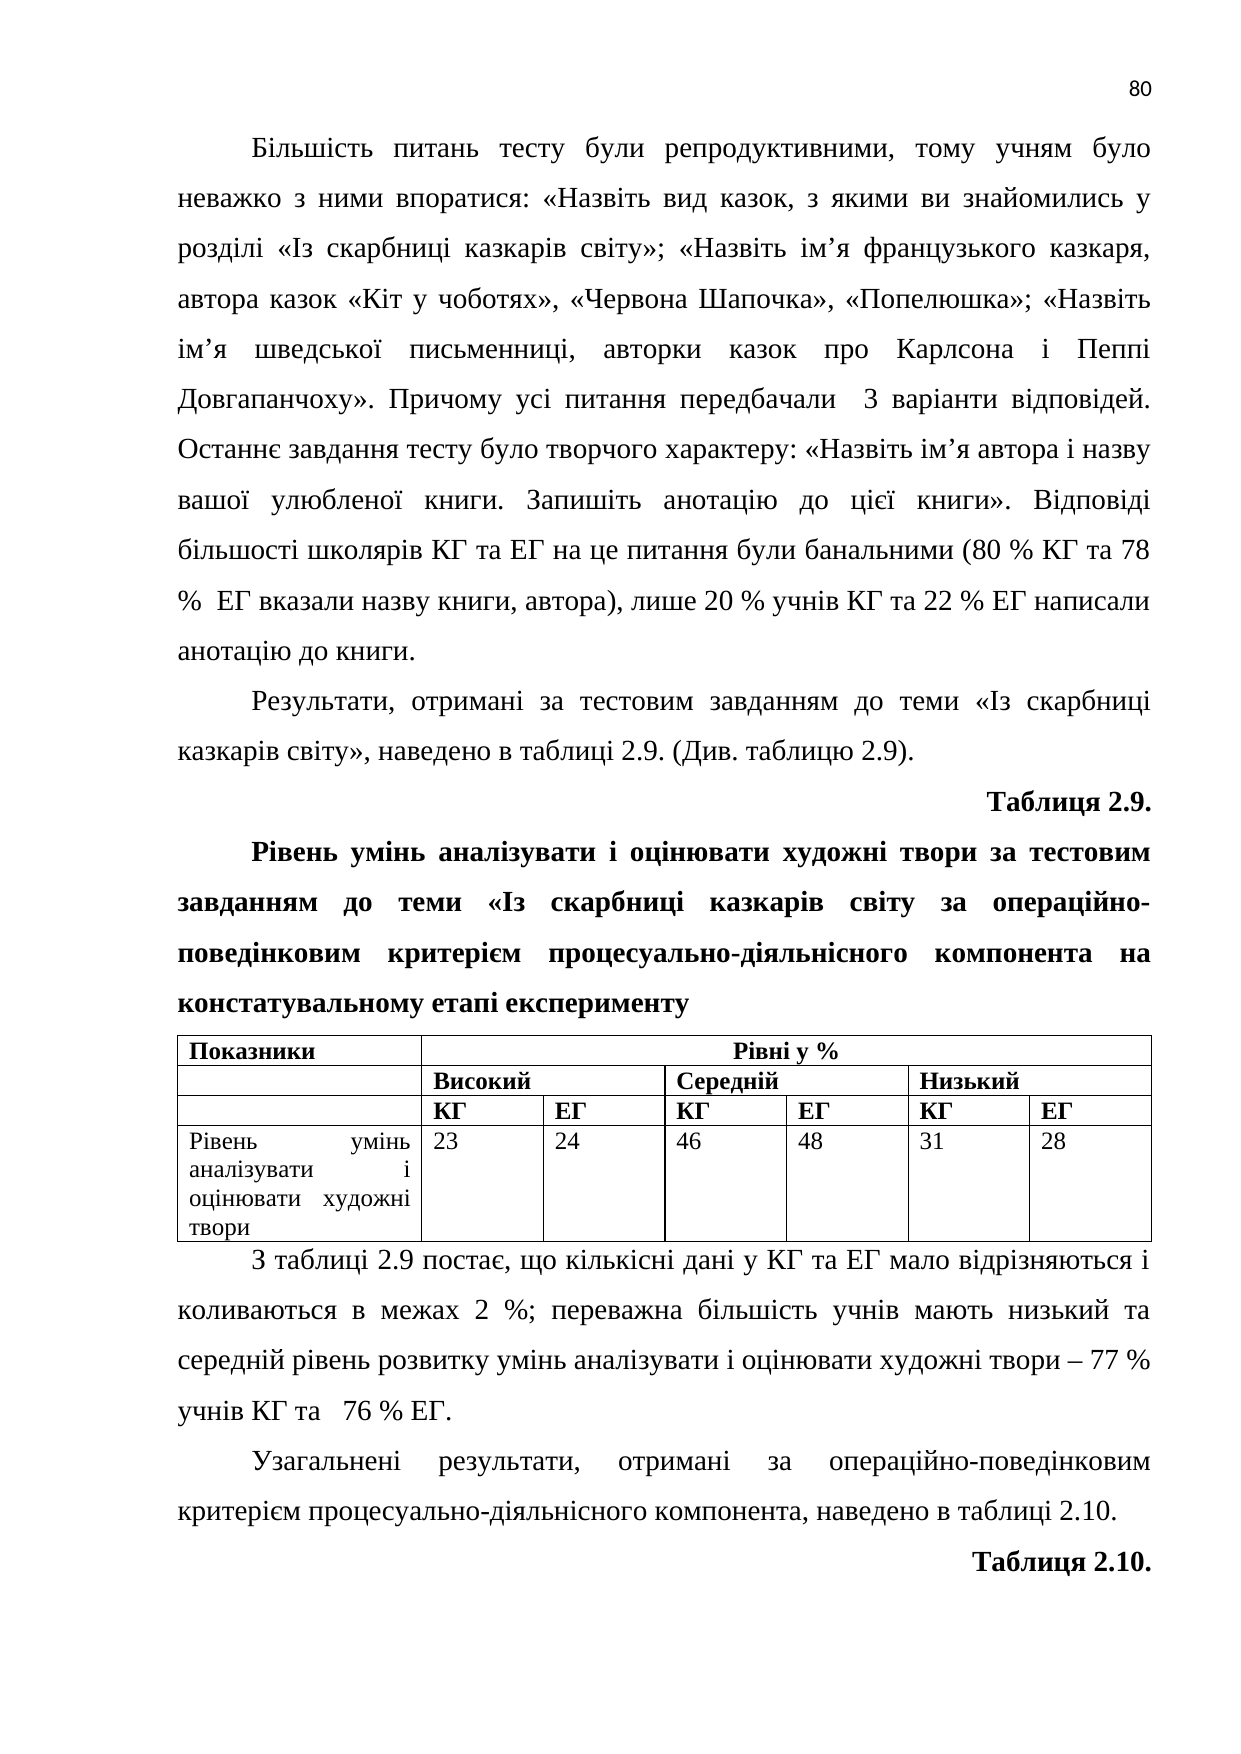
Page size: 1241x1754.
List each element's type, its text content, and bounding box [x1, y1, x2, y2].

text Більшість питань тесту були репродуктивними, тому учням було неважко з ними впоратися: «Назвіть вид казок, з якими ви знайомились у розділі «Із скарбниці казкарів світу»; «Назвіть ім’я французького казкаря, автора казок «Кіт у чоботях», «Червона Шапочка», «Попелюшка»; «Назвіть ім’я шведської письменниці, авторки казок про Карлсона і Пеппі Довгапанчоху». Причому усі питання передбачали 3 варіанти відповідей. Останнє завдання тесту було творчого характеру: «Назвіть ім’я автора і назву вашої улюбленої книги. Запишіть анотацію до цієї книги». Відповіді більшості школярів КГ та ЕГ на це питання були банальними (80 % КГ та 78 % ЕГ вказали назву книги, автора), лише 20 % учнів КГ та 22 % ЕГ написали анотацію до книги. [177, 130, 1152, 666]
table_cell 28 [1030, 1126, 1151, 1241]
table_cell Високий [422, 1066, 664, 1095]
table_cell КГ [909, 1096, 1029, 1125]
table_header Рівні у % [422, 1036, 1151, 1065]
text Таблиця 2.10. [177, 1544, 1152, 1577]
table_cell Середній [666, 1066, 908, 1095]
table_cell [178, 1066, 421, 1095]
table_cell 24 [544, 1126, 664, 1241]
table_cell Рівень умінь аналізувати і оцінювати художні твори [178, 1126, 421, 1241]
table_cell Низький [909, 1066, 1151, 1095]
table_cell ЕГ [1030, 1096, 1151, 1125]
table_cell [178, 1096, 421, 1125]
table_cell ЕГ [787, 1096, 908, 1125]
table_cell КГ [666, 1096, 786, 1125]
table_cell 23 [422, 1126, 543, 1241]
text З таблиці 2.9 постає, що кількісні дані у КГ та ЕГ мало відрізняються і коливаються в межах 2 %; переважна більшість учнів мають низький та середній рівень розвитку умінь аналізувати і оцінювати художні твори – 77 % учнів КГ та 76 % ЕГ. [177, 1242, 1152, 1426]
table_cell КГ [422, 1096, 543, 1125]
list Таблиця 2.9. [288, 784, 1152, 817]
text Рівень умінь аналізувати і оцінювати художні твори за тестовим завданням до теми «Із скарбниці казкарів світу за операційно-поведінковим критерієм процесуально-діяльнісного компонента на констатувальному етапі експерименту [177, 834, 1152, 1019]
table_cell 48 [787, 1126, 908, 1241]
table_cell 31 [909, 1126, 1029, 1241]
table_header Показники [178, 1036, 421, 1065]
table_cell 46 [666, 1126, 786, 1241]
text Узагальнені результати, отримані за операційно-поведінковим критерієм процесуально-діяльнісного компонента, наведено в таблиці 2.10. [177, 1443, 1152, 1527]
table_cell ЕГ [544, 1096, 664, 1125]
list Результати, отримані за тестовим завданням до теми «Із скарбниці казкарів світу», наведено в таблиці 2.9. (Див. таблицю 2.9). [177, 683, 1152, 767]
